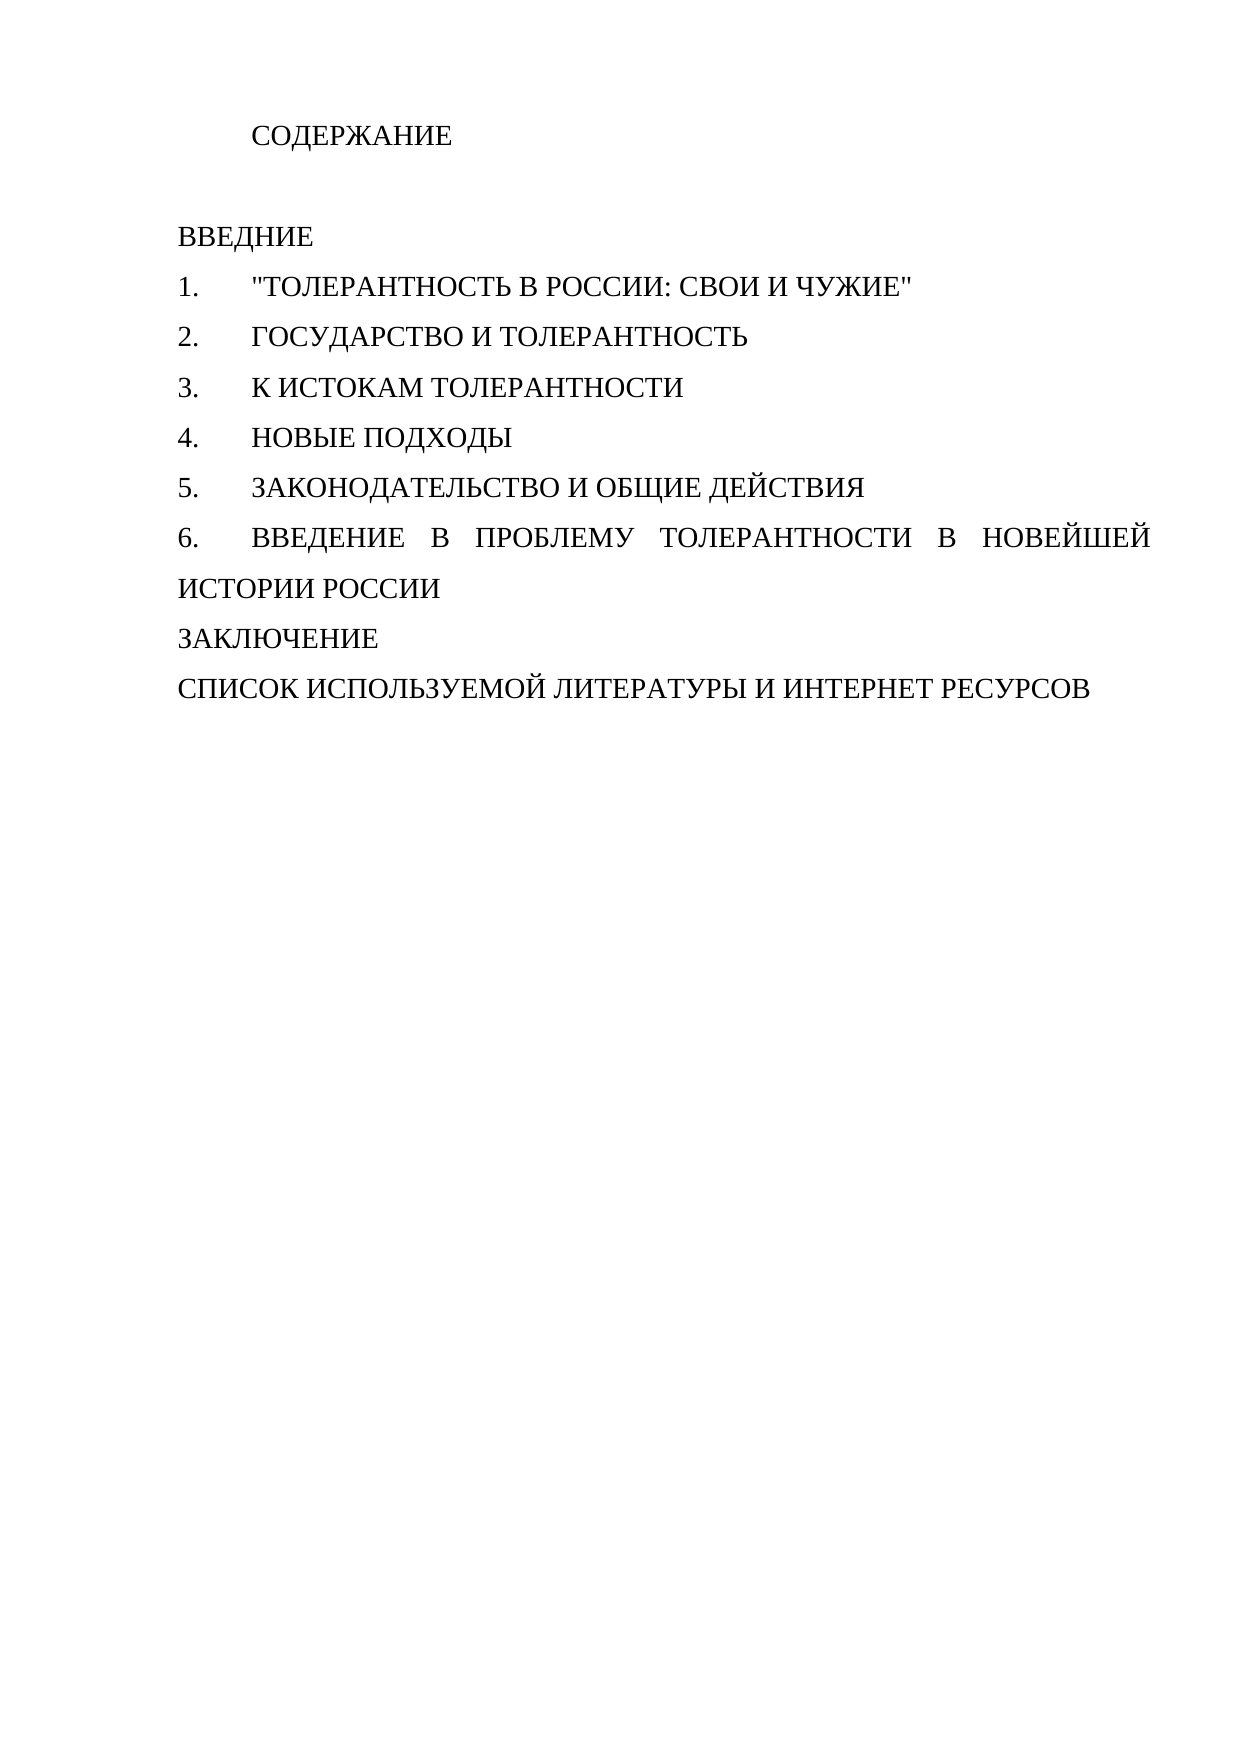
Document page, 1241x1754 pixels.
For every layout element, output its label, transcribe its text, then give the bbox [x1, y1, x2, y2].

list ЗАКОНОДАТЕЛЬСТВО И ОБЩИЕ ДЕЙСТВИЯ [177, 470, 1152, 504]
list "ТОЛЕРАНТНОСТЬ В РОССИИ: СВОИ И ЧУЖИЕ" [177, 269, 1152, 303]
list К ИСТОКАМ ТОЛЕРАНТНОСТИ [177, 370, 1152, 403]
text ЗАКЛЮЧЕНИЕ [177, 621, 1152, 655]
text ВВЕДНИЕ [177, 219, 1152, 252]
text СОДЕРЖАНИЕ [177, 118, 1152, 152]
list ВВЕДЕНИЕ В ПРОБЛЕМУ ТОЛЕРАНТНОСТИ В НОВЕЙШЕЙ ИСТОРИИ РОССИИ [177, 521, 1152, 604]
text СПИСОК ИСПОЛЬЗУЕМОЙ ЛИТЕРАТУРЫ И ИНТЕРНЕТ РЕСУРСОВ [177, 672, 1152, 705]
list ГОСУДАРСТВО И ТОЛЕРАНТНОСТЬ [177, 319, 1152, 353]
list НОВЫЕ ПОДХОДЫ [177, 420, 1152, 453]
